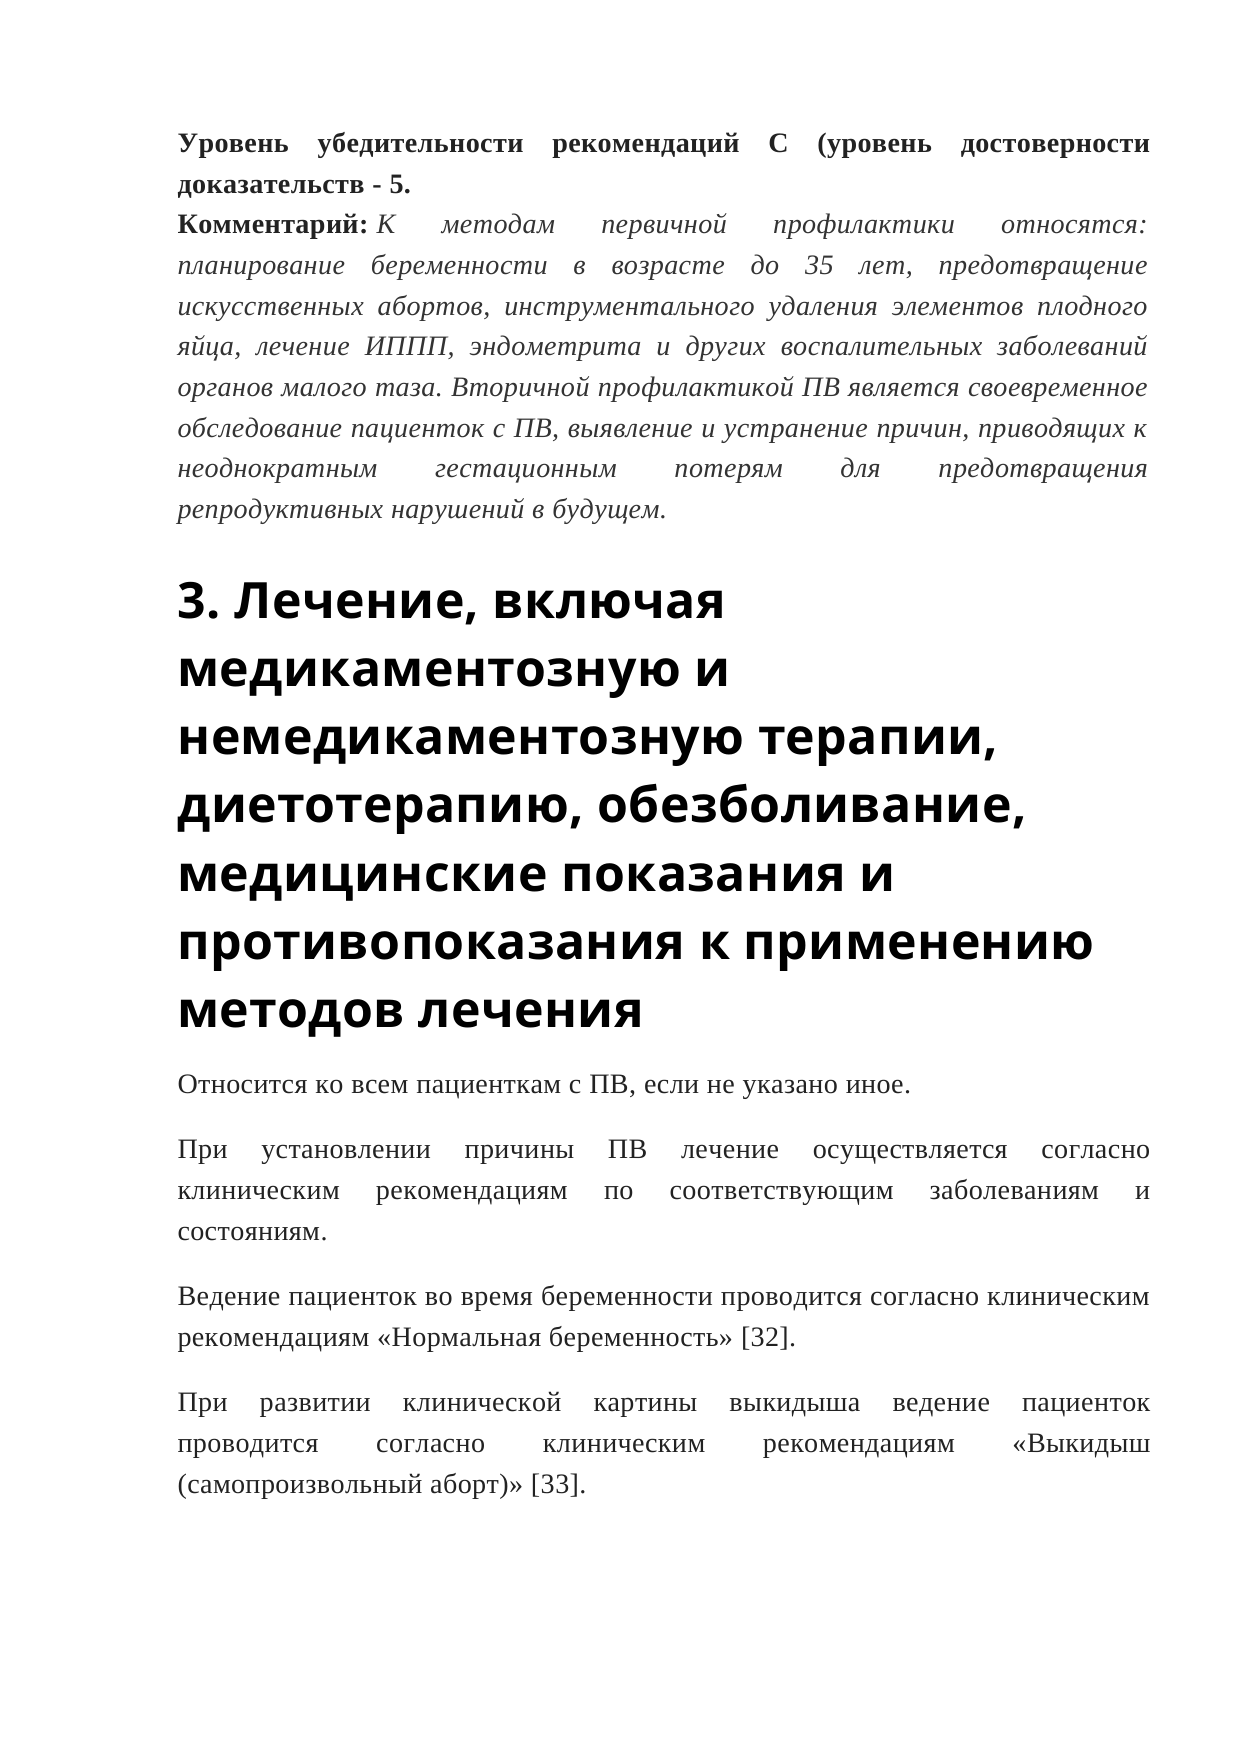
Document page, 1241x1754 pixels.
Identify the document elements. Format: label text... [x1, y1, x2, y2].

text При развитии клинической картины выкидыша ведение пациенток проводится согласно клиническим рекомендациям «Выкидыш (самопроизвольный аборт)» [33]. [177, 1377, 1152, 1499]
text Относится ко всем пациенткам с ПВ, если не указано иное. [177, 1058, 1152, 1099]
text При установлении причины ПВ лечение осуществляется согласно клиническим рекомендациям по соответствующим заболеваниям и состояниям. [177, 1124, 1152, 1246]
text Комментарий: К методам первичной профилактики относятся: планирование беременности в возрасте до 35 лет, предотвращение искусственных абортов, инструментального удаления элементов плодного яйца, лечение ИППП, эндометрита и других воспалительных заболеваний органов малого таза. Вторичной профилактикой ПВ является своевременное обследование пациенток с ПВ, выявление и устранение причин, приводящих к неоднократным гестационным потерям для предотвращения репродуктивных нарушений в будущем. [177, 199, 1152, 524]
text Ведение пациенток во время беременности проводится согласно клиническим рекомендациям «Нормальная беременность» [32]. [177, 1271, 1152, 1352]
text 3. Лечение, включая медикаментозную и немедикаментозную терапии, диетотерапию, обезболивание, медицинские показания и противопоказания к применению методов лечения [177, 565, 1152, 1042]
text Уровень убедительности рекомендаций С (уровень достоверности доказательств - 5. [177, 118, 1152, 199]
